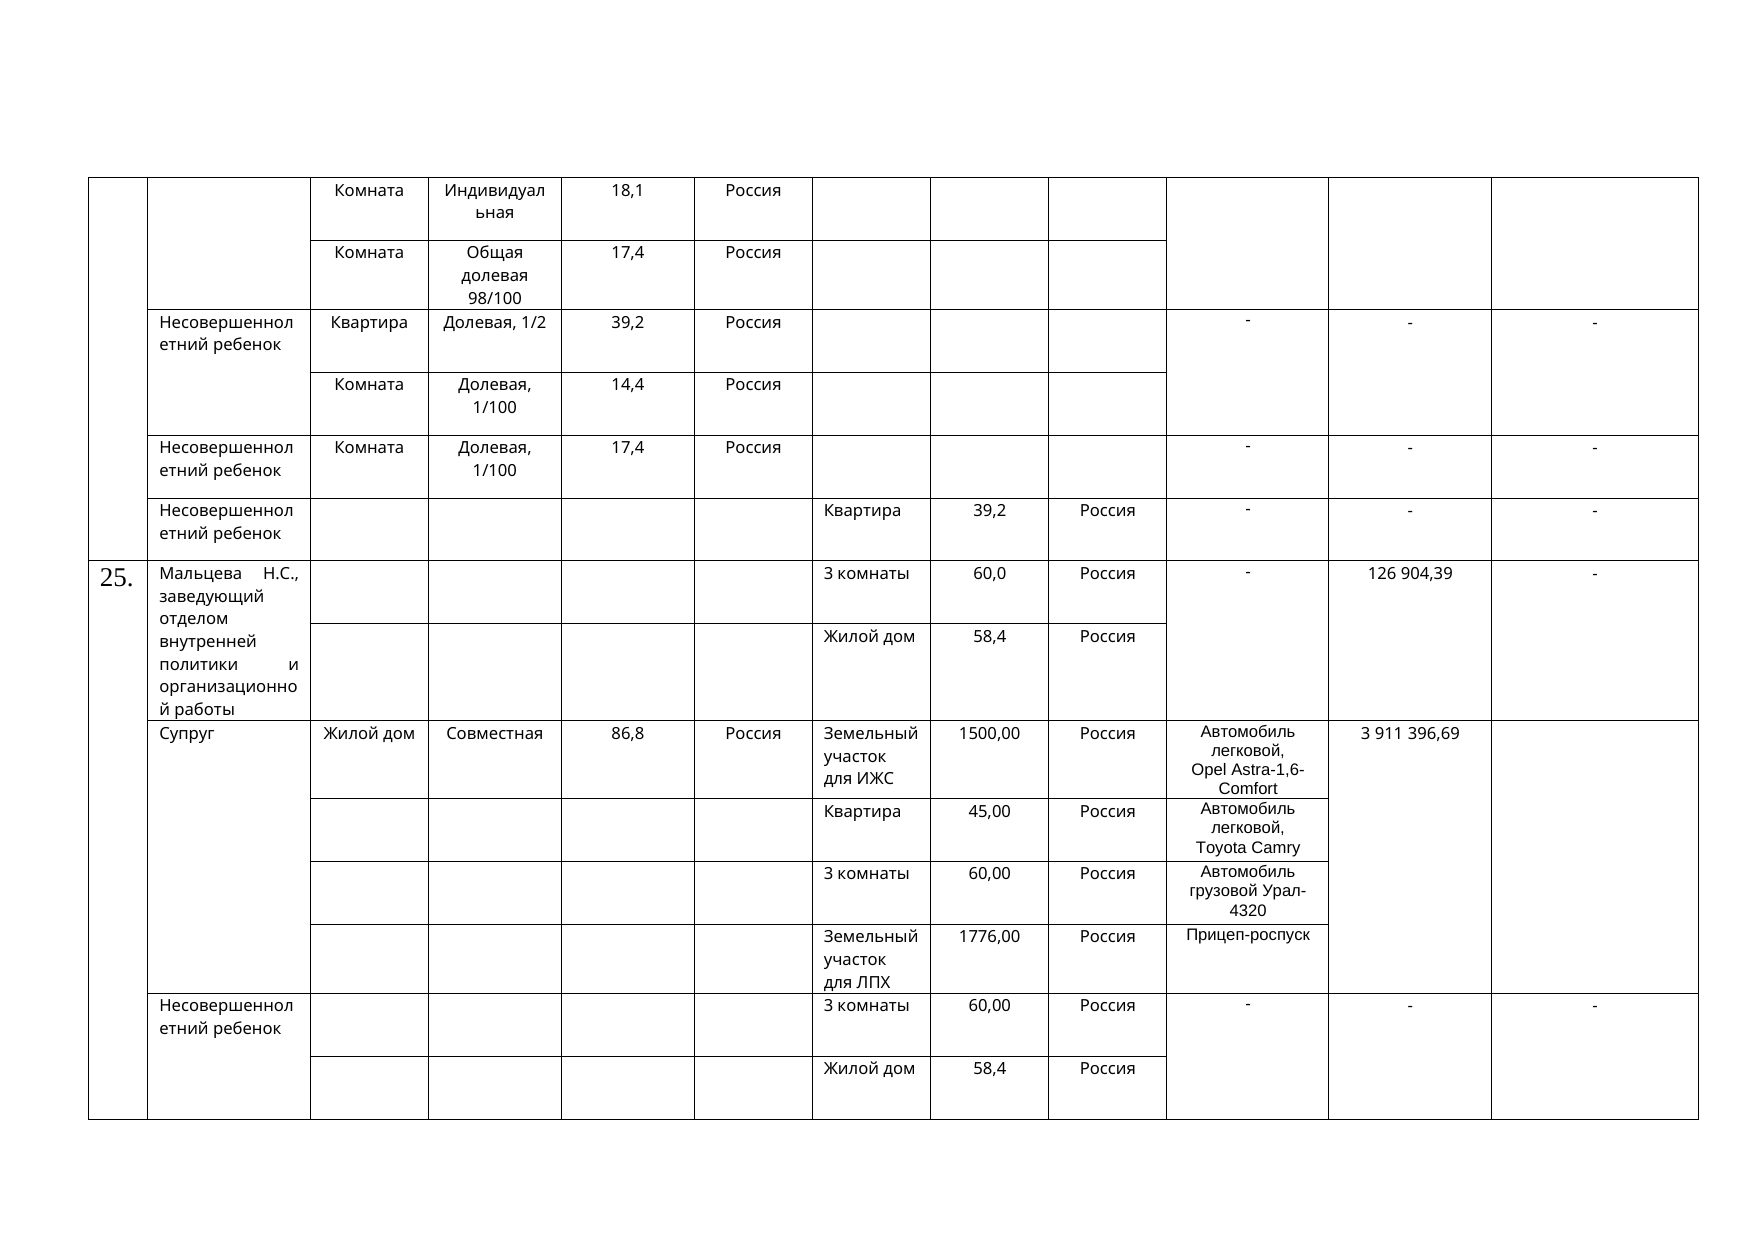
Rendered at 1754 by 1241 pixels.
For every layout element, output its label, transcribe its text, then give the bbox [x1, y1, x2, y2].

table_cell - [1167, 561, 1328, 720]
table_cell [931, 373, 1048, 435]
table_cell 14,4 [562, 373, 694, 435]
table_cell 1500,00 [931, 721, 1048, 798]
table_cell [695, 994, 812, 1056]
table_cell [429, 1057, 561, 1118]
table_cell - [1329, 310, 1491, 435]
table_cell 126 904,39 [1329, 561, 1491, 720]
table_cell 58,4 [931, 1057, 1048, 1118]
table_cell [562, 1057, 694, 1118]
table_cell [1049, 178, 1166, 240]
table_cell - [1492, 994, 1698, 1118]
table_cell Россия [695, 721, 812, 798]
table_cell [429, 561, 561, 623]
table_cell Автомобиль грузовой Урал-4320 [1167, 862, 1328, 924]
table_cell [813, 373, 930, 435]
table_cell [562, 499, 694, 560]
table_cell - [1167, 436, 1328, 498]
table_cell [813, 241, 930, 309]
table_cell [695, 1057, 812, 1118]
table_cell - [1492, 499, 1698, 560]
table_cell Россия [1049, 499, 1166, 560]
table_cell [813, 436, 930, 498]
table_cell [311, 862, 428, 924]
table_cell Несовершеннолетний ребенок [148, 310, 310, 435]
table_cell 3 комнаты [813, 561, 930, 623]
table_cell [813, 178, 930, 240]
table_cell 1776,00 [931, 925, 1048, 993]
table_cell [311, 925, 428, 993]
table_cell - [1492, 561, 1698, 720]
table_cell Супруг [148, 721, 310, 993]
table_cell Квартира [311, 310, 428, 372]
table_cell 3 комнаты [813, 994, 930, 1056]
table_cell - [1492, 310, 1698, 435]
table_cell 25. [89, 561, 147, 1118]
table_cell Комната [311, 241, 428, 309]
table_cell Россия [1049, 925, 1166, 993]
table_cell [311, 799, 428, 861]
table_cell - [1329, 499, 1491, 560]
table_cell Совместная [429, 721, 561, 798]
table_cell [813, 310, 930, 372]
table_cell Квартира [813, 799, 930, 861]
table_cell [1492, 721, 1698, 993]
table_cell 17,4 [562, 436, 694, 498]
table_cell [931, 241, 1048, 309]
table_cell [931, 310, 1048, 372]
table_cell Россия [1049, 721, 1166, 798]
table_cell - [1329, 994, 1491, 1118]
table_cell Жилой дом [813, 624, 930, 720]
table_cell Россия [1049, 994, 1166, 1056]
table_cell 45,00 [931, 799, 1048, 861]
table_cell Жилой дом [813, 1057, 930, 1118]
table_cell Земельный участок для ЛПХ [813, 925, 930, 993]
table_cell Мальцева Н.С., заведующий отделом внутренней политики и организационной работы [148, 561, 310, 720]
table_cell Россия [1049, 799, 1166, 861]
table_cell [562, 994, 694, 1056]
table_cell [562, 862, 694, 924]
table_cell Квартира [813, 499, 930, 560]
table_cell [148, 994, 310, 1118]
table_cell Комната [311, 178, 428, 240]
table_cell Россия [695, 310, 812, 372]
table_cell 60,00 [931, 862, 1048, 924]
table_cell [429, 994, 561, 1056]
table_cell Россия [1049, 624, 1166, 720]
table_cell [1049, 241, 1166, 309]
table_cell 86,8 [562, 721, 694, 798]
table_cell Россия [695, 178, 812, 240]
table_cell 60,00 [931, 994, 1048, 1056]
table_cell Несовершеннолетний ребенок [148, 499, 310, 560]
table_cell Россия [695, 436, 812, 498]
table_cell [695, 624, 812, 720]
table_cell Россия [695, 241, 812, 309]
table_cell [429, 862, 561, 924]
table_cell Земельный участок для ИЖС [813, 721, 930, 798]
table_cell [695, 862, 812, 924]
table_cell [562, 561, 694, 623]
table_cell [562, 799, 694, 861]
table_cell [311, 499, 428, 560]
table_cell 18,1 [562, 178, 694, 240]
table_cell [695, 499, 812, 560]
table_cell [562, 624, 694, 720]
table_cell [429, 624, 561, 720]
table_cell - [1167, 310, 1328, 435]
table_cell Долевая, 1/100 [429, 436, 561, 498]
table_cell [311, 994, 428, 1056]
table_cell Россия [695, 373, 812, 435]
table_cell 3 комнаты [813, 862, 930, 924]
table_cell [311, 624, 428, 720]
table_cell - [1492, 436, 1698, 498]
table_cell Россия [1049, 1057, 1166, 1118]
table_cell Автомобиль легковой, Toyota Camry [1167, 799, 1328, 861]
table_cell [695, 925, 812, 993]
table_cell [1049, 310, 1166, 372]
table_cell Долевая, 1/100 [429, 373, 561, 435]
table_cell - [1167, 994, 1328, 1118]
table_cell [695, 561, 812, 623]
table_cell - [1167, 499, 1328, 560]
table_cell Индивидуальная [429, 178, 561, 240]
table_cell Долевая, 1/2 [429, 310, 561, 372]
table_cell Жилой дом [311, 721, 428, 798]
table_cell [311, 1057, 428, 1118]
table_cell Комната [311, 373, 428, 435]
table_cell 3 911 396,69 [1329, 721, 1491, 993]
table_cell Россия [1049, 862, 1166, 924]
table_cell [429, 925, 561, 993]
table_cell Комната [311, 436, 428, 498]
table_cell Россия [1049, 561, 1166, 623]
table_cell 58,4 [931, 624, 1048, 720]
table_cell [931, 436, 1048, 498]
table_cell Общая долевая 98/100 [429, 241, 561, 309]
table_cell 39,2 [931, 499, 1048, 560]
table_cell [429, 499, 561, 560]
table_cell 60,0 [931, 561, 1048, 623]
table_cell [695, 799, 812, 861]
table_cell [1049, 373, 1166, 435]
table_cell Автомобиль легковой, Opel Astra-1,6-Comfort [1167, 721, 1328, 798]
table_cell [429, 799, 561, 861]
table_cell Прицеп-роспуск [1167, 925, 1328, 993]
table_cell [931, 178, 1048, 240]
table_cell [562, 925, 694, 993]
table_cell [1049, 436, 1166, 498]
table_cell [311, 561, 428, 623]
table_cell 39,2 [562, 310, 694, 372]
table_cell - [1329, 436, 1491, 498]
table_cell 17,4 [562, 241, 694, 309]
table_cell Несовершеннолетний ребенок [148, 436, 310, 498]
